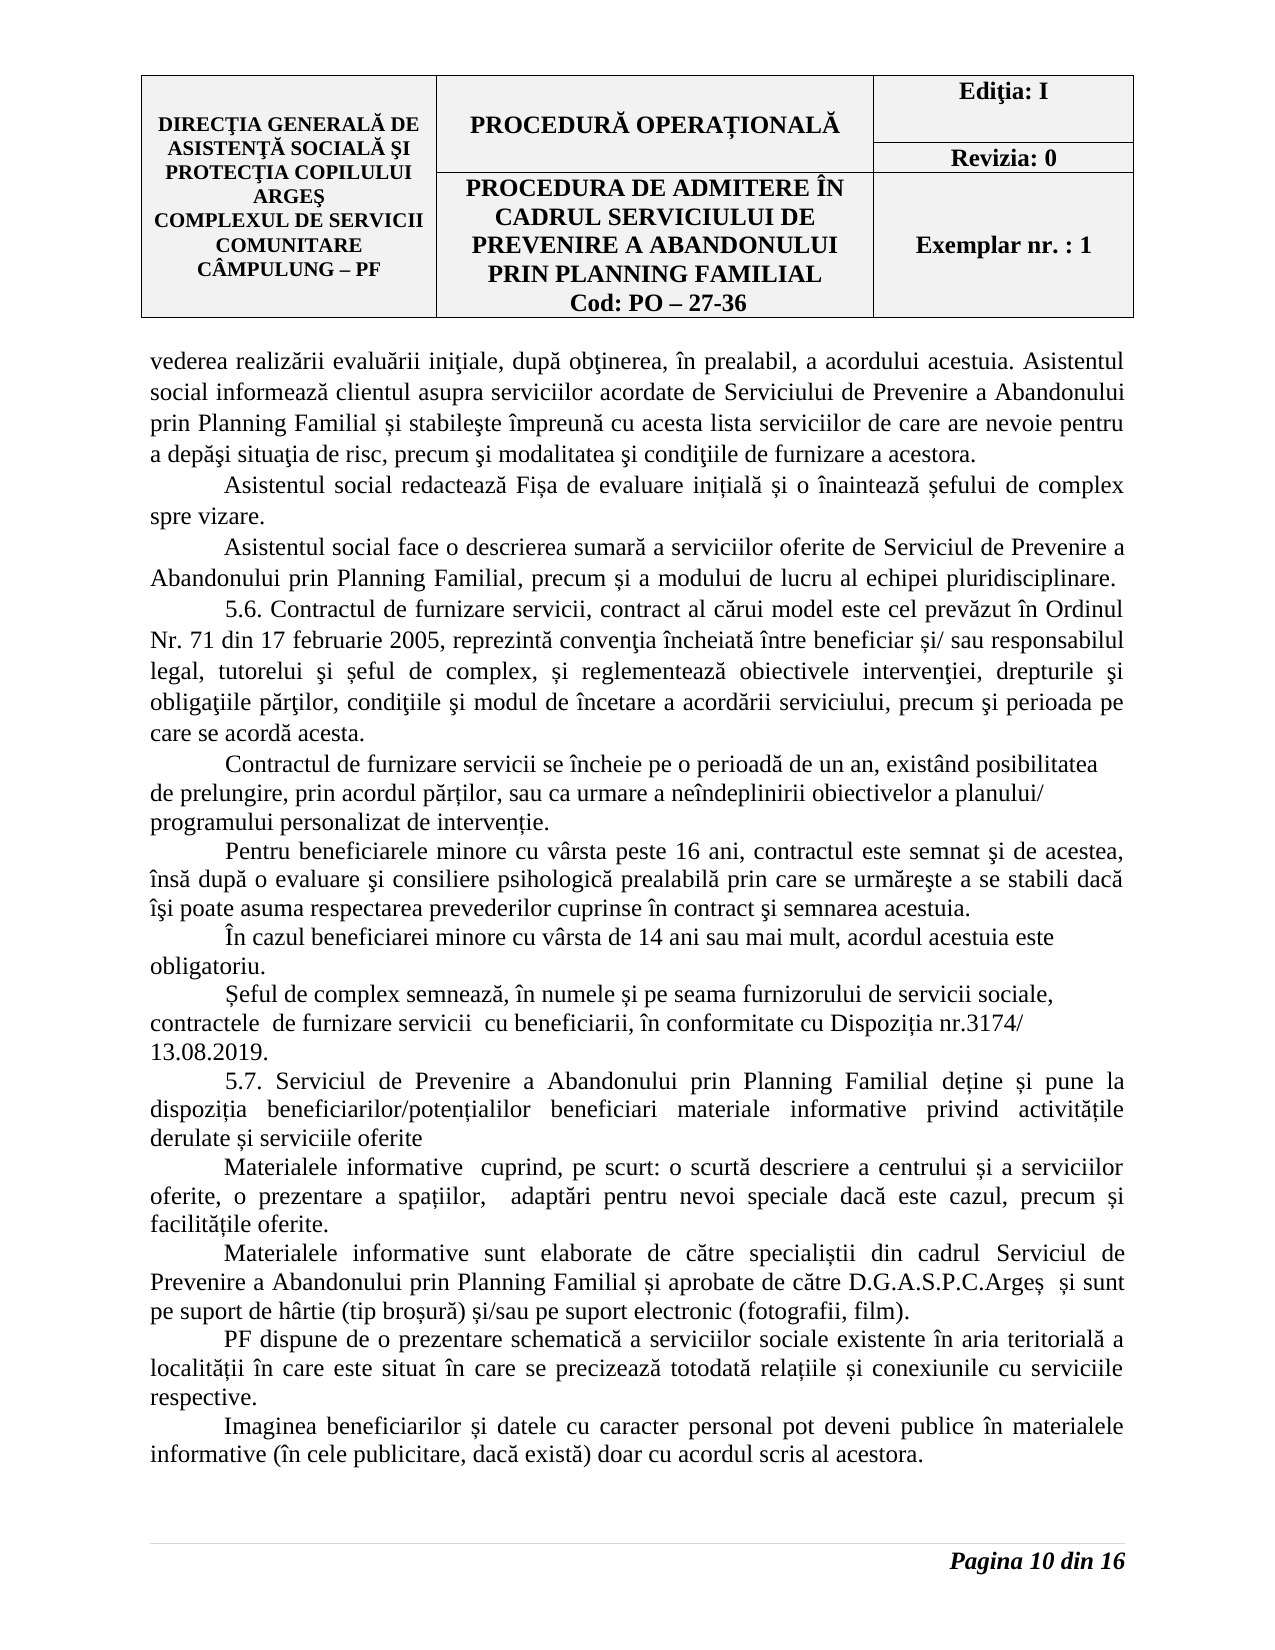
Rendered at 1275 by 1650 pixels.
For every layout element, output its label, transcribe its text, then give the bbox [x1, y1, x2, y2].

text programului personalizat de intervenție. [150, 807, 1125, 836]
text Asistentul social face o descrierea sumară a serviciilor oferite de Serviciul de Prevenire a Abandonului prin Planning Familial, precum și a modului de lucru al echipei pluridisciplinare. 5.6. Contractul de furnizare servicii, contract al cărui model este cel prevăzut în Ordinul Nr. 71 din 17 februarie 2005, reprezintă convenţia încheiată între beneficiar și/ sau responsabilul legal, tutorelui şi șeful de complex, și reglementează obiectivele intervenţiei, drepturile şi obligaţiile părţilor, condiţiile şi modul de încetare a acordării serviciului, precum şi perioada pe care se acordă acesta. [150, 532, 1125, 747]
text Imaginea beneficiarilor și datele cu caracter personal pot deveni publice în materialele informative (în cele publicitare, dacă există) doar cu acordul scris al acestora. [150, 1411, 1125, 1468]
text Materialele informative cuprind, pe scurt: o scurtă descriere a centrului și a serviciilor oferite, o prezentare a spațiilor, adaptări pentru nevoi speciale dacă este cazul, precum și facilitățile oferite. [150, 1152, 1125, 1238]
text Șeful de complex semnează, în numele și pe seama furnizorului de servicii sociale, contractele de furnizare servicii cu beneficiarii, în conformitate cu Dispoziția nr.3174/ 13.08.2019. [150, 979, 1125, 1066]
text Contractul de furnizare servicii se încheie pe o perioadă de un an, existând posibilitatea de prelungire, prin acordul părților, sau ca urmare a neîndeplinirii obiectivelor a planului/ [150, 749, 1125, 807]
text În cazul beneficiarei minore cu vârsta de 14 ani sau mai mult, acordul acestuia este obligatoriu. [150, 922, 1125, 979]
text Materialele informative sunt elaborate de către specialiștii din cadrul Serviciul de Prevenire a Abandonului prin Planning Familial și aprobate de către D.G.A.S.P.C.Argeș și sunt pe suport de hârtie (tip broșură) și/sau pe suport electronic (fotografii, film). [150, 1238, 1125, 1324]
text 5.7. Serviciul de Prevenire a Abandonului prin Planning Familial deține și pune la dispoziția beneficiarilor/potențialilor beneficiari materiale informative privind activitățile derulate și serviciile oferite [150, 1066, 1125, 1152]
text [150, 346, 1125, 468]
text Pentru beneficiarele minore cu vârsta peste 16 ani, contractul este semnat şi de acestea, însă după o evaluare şi consiliere psihologică prealabilă prin care se urmăreşte a se stabili dacă îşi poate asuma respectarea prevederilor cuprinse în contract şi semnarea acestuia. [150, 836, 1125, 922]
text Asistentul social redactează Fișa de evaluare inițială și o înaintează șefului de complex spre vizare. [150, 470, 1125, 530]
text PF dispune de o prezentare schematică a serviciilor sociale existente în aria teritorială a localității în care este situat în care se precizează totodată relațiile și conexiunile cu serviciile respective. [150, 1324, 1125, 1411]
